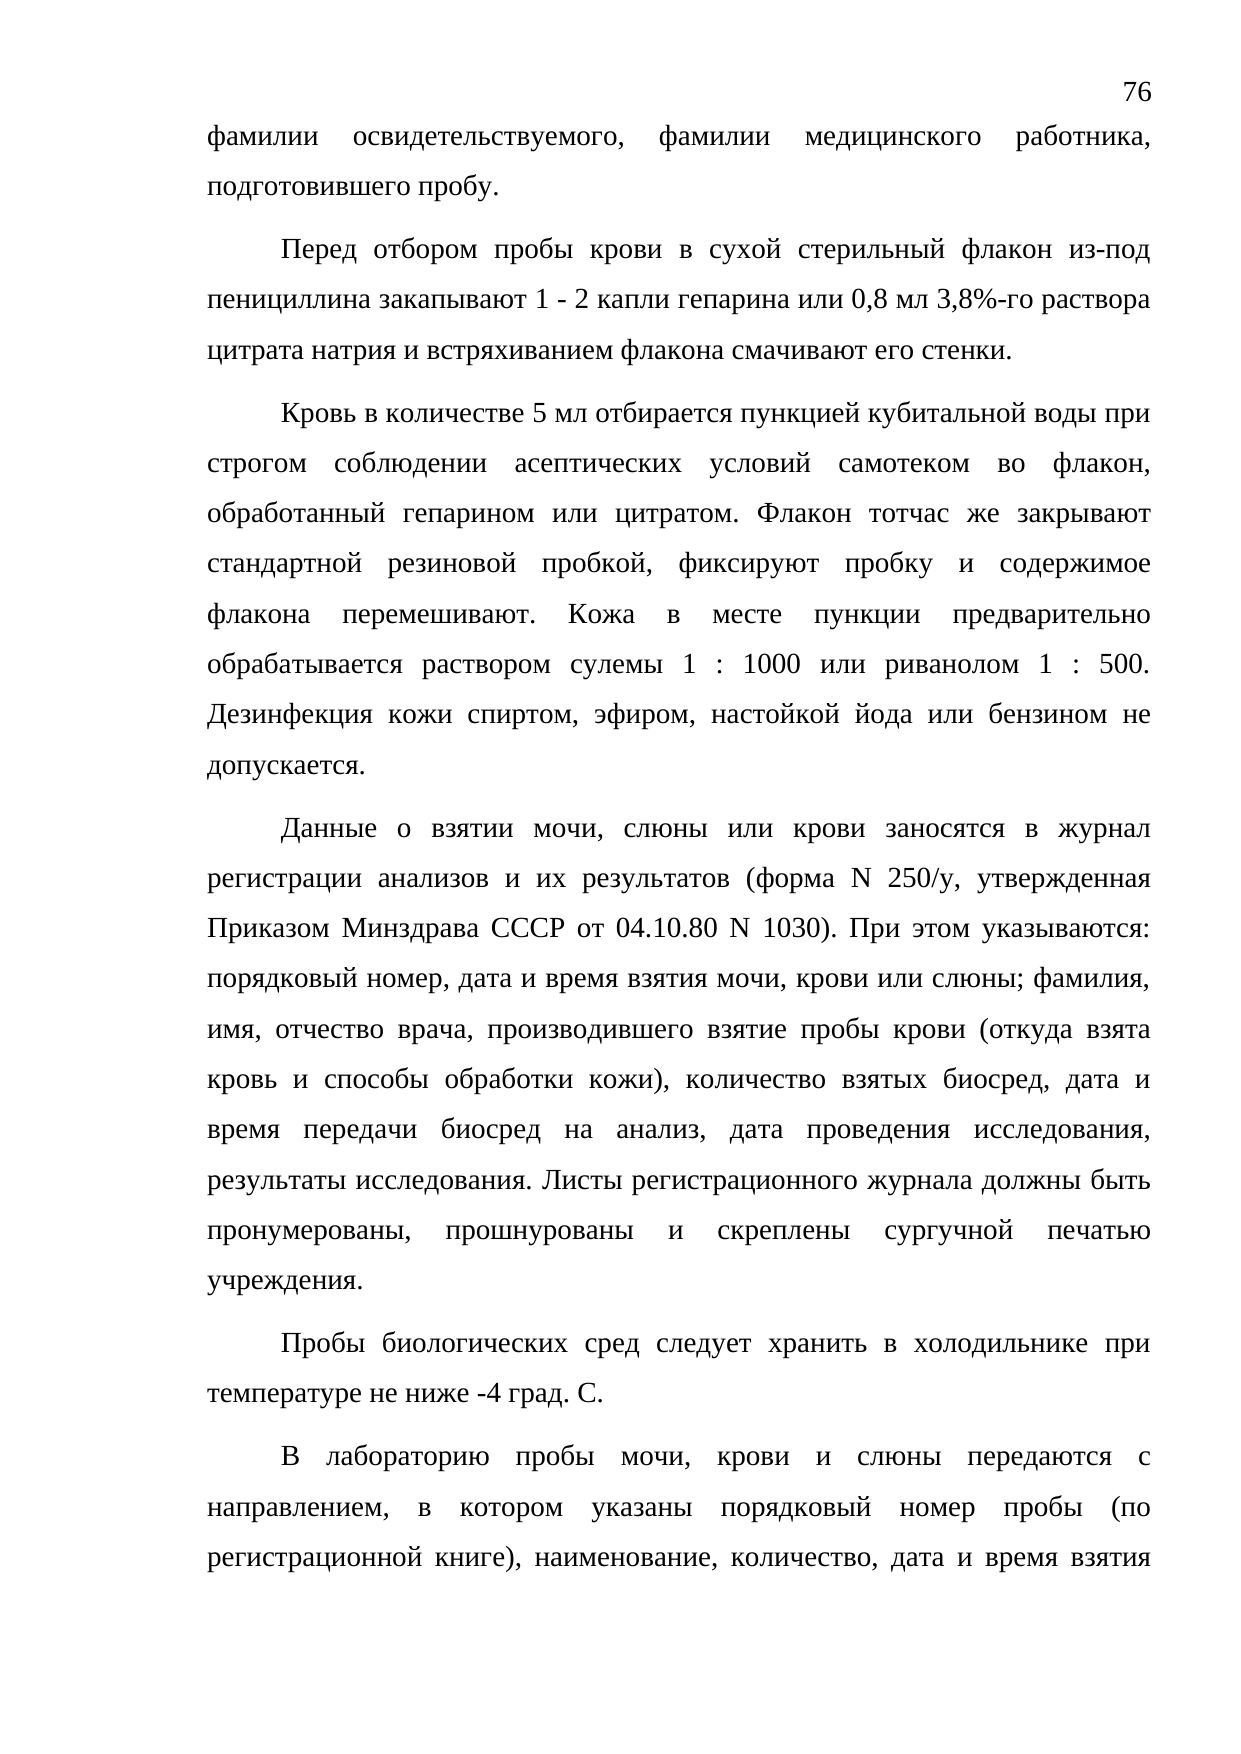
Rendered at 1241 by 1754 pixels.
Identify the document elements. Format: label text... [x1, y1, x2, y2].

text Пробы биологических сред следует хранить в холодильнике при температуре не ниже -4 град. С. [207, 1325, 1152, 1409]
text Данные о взятии мочи, слюны или крови заносятся в журнал регистрации анализов и их результатов (форма N 250/у, утвержденная Приказом Минздрава СССР от 04.10.80 N 1030). При этом указываются: порядковый номер, дата и время взятия мочи, крови или слюны; фамилия, имя, отчество врача, производившего взятие пробы крови (откуда взята кровь и способы обработки кожи), количество взятых биосред, дата и время передачи биосред на анализ, дата проведения исследования, результаты исследования. Листы регистрационного журнала должны быть пронумерованы, прошнурованы и скреплены сургучной печатью учреждения. [207, 810, 1152, 1296]
text Перед отбором пробы крови в сухой стерильный флакон из-под пенициллина закапывают 1 - 2 капли гепарина или 0,8 мл 3,8%-го раствора цитрата натрия и встряхиванием флакона смачивают его стенки. [207, 231, 1152, 365]
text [207, 118, 1152, 202]
text Кровь в количестве 5 мл отбирается пункцией кубитальной воды при строгом соблюдении асептических условий самотеком во флакон, обработанный гепарином или цитратом. Флакон тотчас же закрывают стандартной резиновой пробкой, фиксируют пробку и содержимое флакона перемешивают. Кожа в месте пункции предварительно обрабатывается раствором сулемы 1 : 1000 или риванолом 1 : 500. Дезинфекция кожи спиртом, эфиром, настойкой йода или бензином не допускается. [207, 395, 1152, 780]
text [207, 1438, 1152, 1573]
